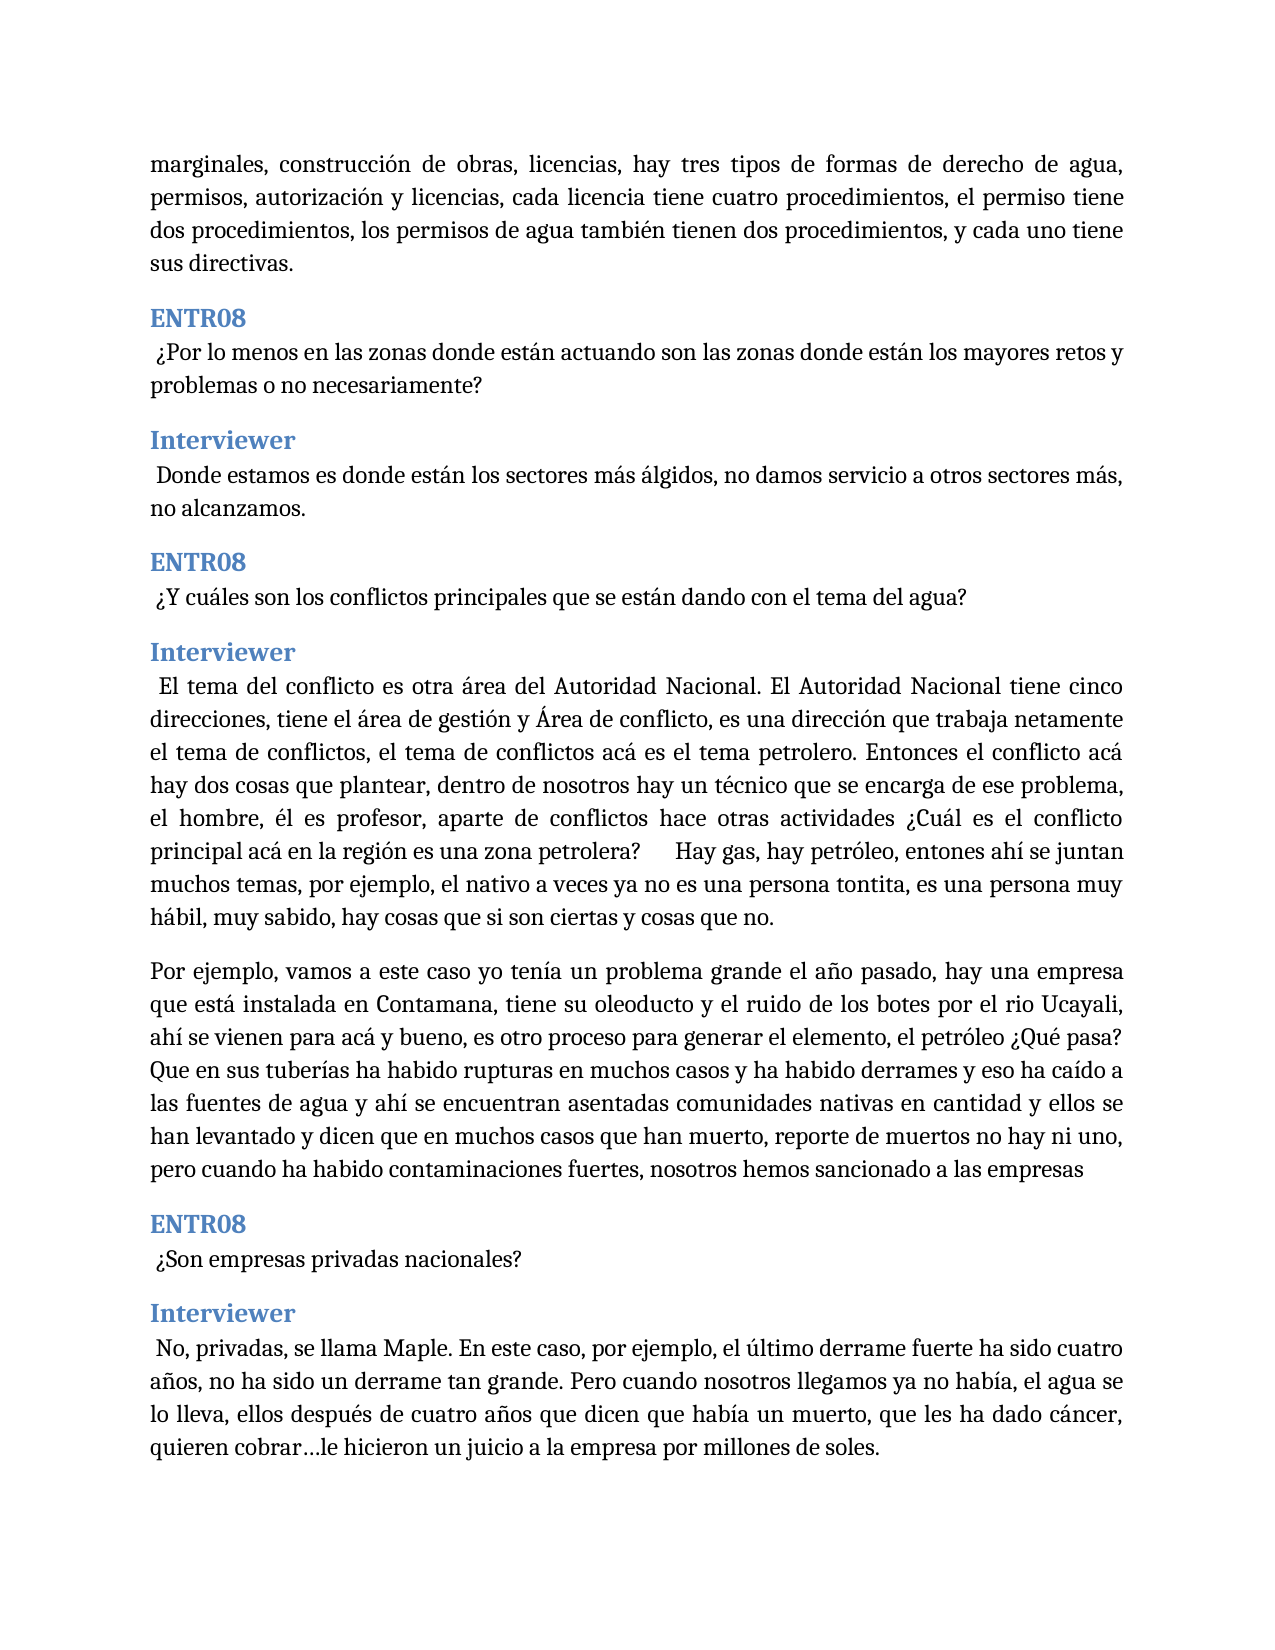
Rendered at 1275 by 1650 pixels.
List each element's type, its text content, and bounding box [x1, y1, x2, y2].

text ENTR08 ¿Son empresas privadas nacionales? [150, 1209, 1125, 1273]
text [150, 150, 1125, 278]
text Interviewer Donde estamos es donde están los sectores más álgidos, no damos servicio a otros sectores más, no alcanzamos. [150, 425, 1125, 522]
text Interviewer No, privadas, se llama Maple. En este caso, por ejemplo, el último derrame fuerte ha sido cuatro años, no ha sido un derrame tan grande. Pero cuando nosotros llegamos ya no había, el agua se lo lleva, ellos después de cuatro años que dicen que había un muerto, que les ha dado cáncer, quieren cobrar…le hicieron un juicio a la empresa por millones de soles. [150, 1298, 1125, 1462]
text Interviewer El tema del conflicto es otra área del Autoridad Nacional. El Autoridad Nacional tiene cinco direcciones, tiene el área de gestión y Área de conflicto, es una dirección que trabaja netamente el tema de conflictos, el tema de conflictos acá es el tema petrolero. Entonces el conflicto acá hay dos cosas que plantear, dentro de nosotros hay un técnico que se encarga de ese problema, el hombre, él es profesor, aparte de conflictos hace otras actividades ¿Cuál es el conflicto principal acá en la región es una zona petrolera? Hay gas, hay petróleo, entones ahí se juntan muchos temas, por ejemplo, el nativo a veces ya no es una persona tontita, es una persona muy hábil, muy sabido, hay cosas que si son ciertas y cosas que no. [150, 637, 1125, 932]
text ENTR08 ¿Por lo menos en las zonas donde están actuando son las zonas donde están los mayores retos y problemas o no necesariamente? [150, 303, 1125, 400]
text ENTR08 ¿Y cuáles son los conflictos principales que se están dando con el tema del agua? [150, 547, 1125, 612]
text Por ejemplo, vamos a este caso yo tenía un problema grande el año pasado, hay una empresa que está instalada en Contamana, tiene su oleoducto y el ruido de los botes por el rio Ucayali, ahí se vienen para acá y bueno, es otro proceso para generar el elemento, el petróleo ¿Qué pasa? Que en sus tuberías ha habido rupturas en muchos casos y ha habido derrames y eso ha caído a las fuentes de agua y ahí se encuentran asentadas comunidades nativas en cantidad y ellos se han levantado y dicen que en muchos casos que han muerto, reporte de muertos no hay ni uno, pero cuando ha habido contaminaciones fuertes, nosotros hemos sancionado a las empresas [150, 957, 1125, 1184]
